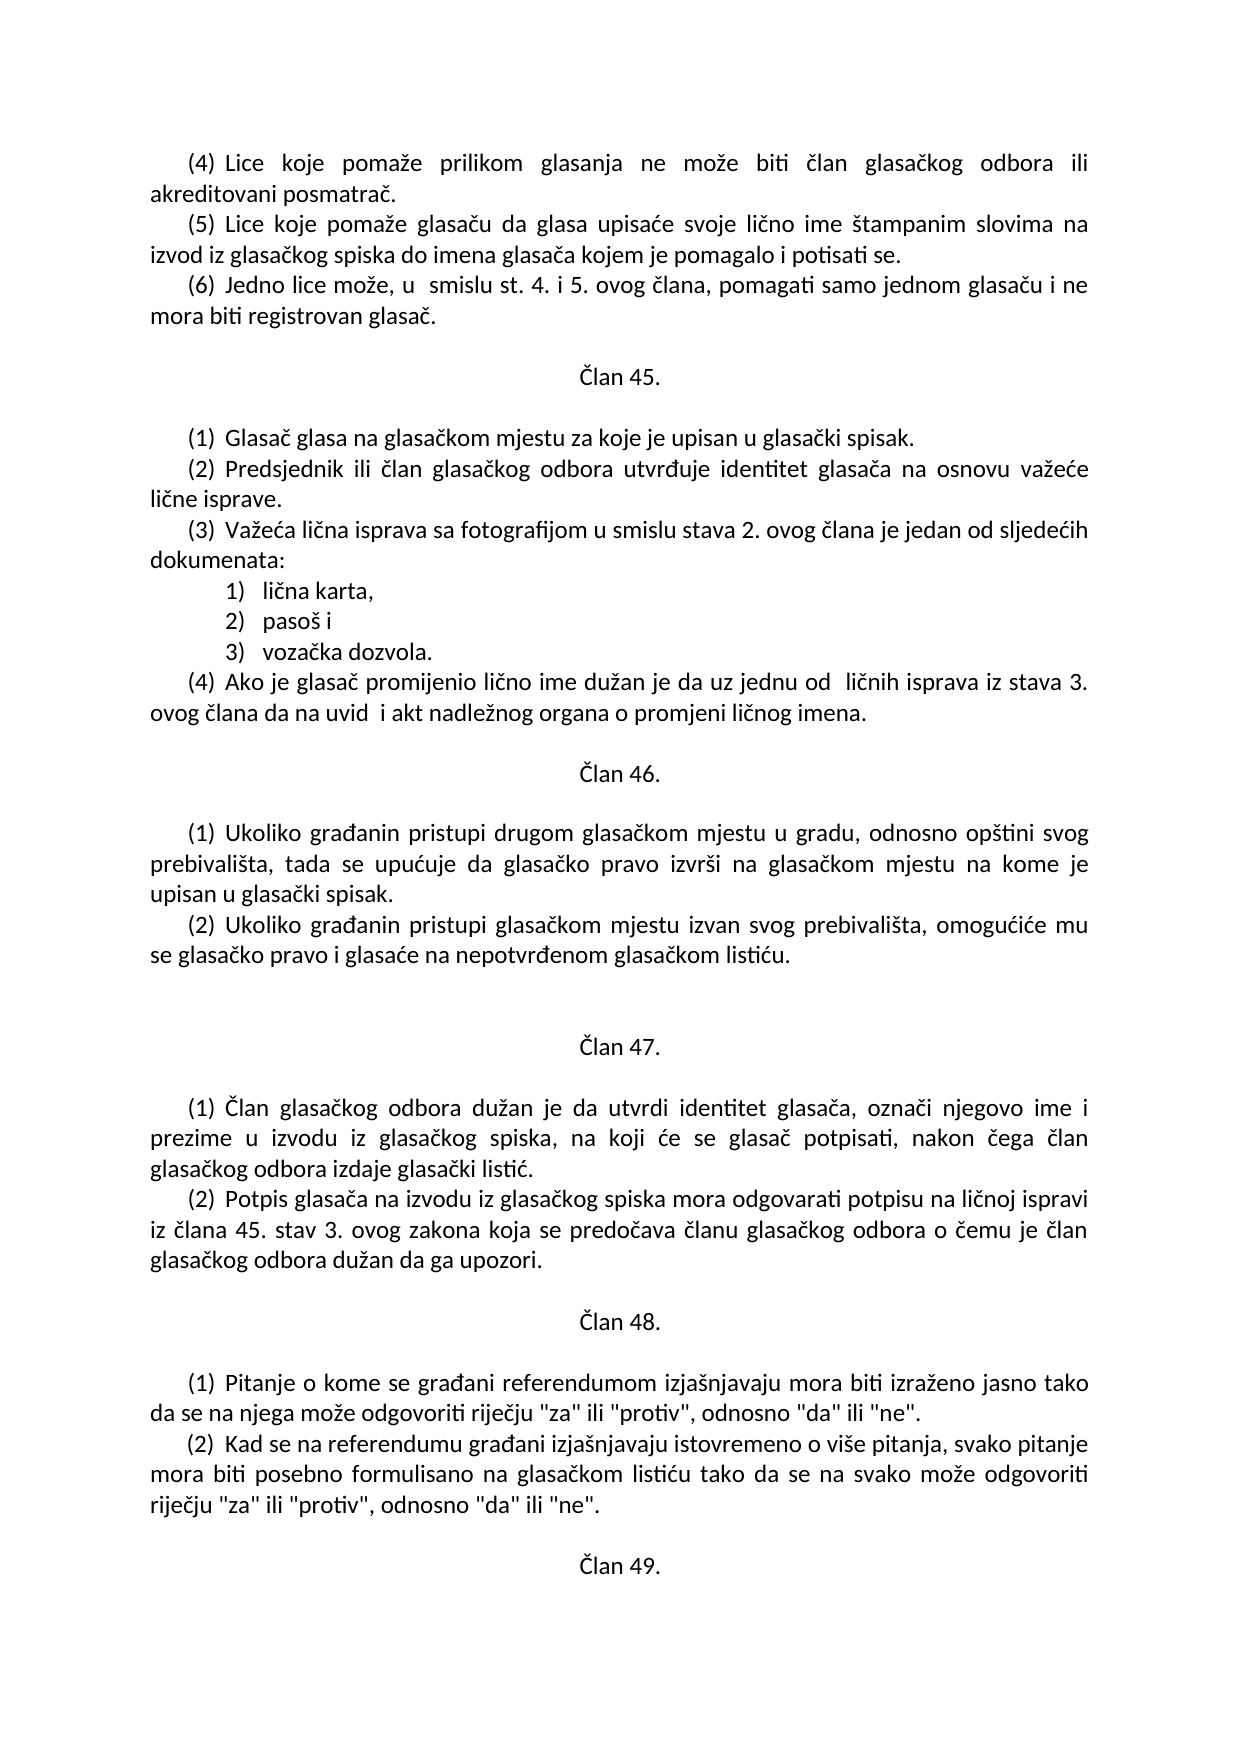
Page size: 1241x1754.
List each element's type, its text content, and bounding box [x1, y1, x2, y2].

list Potpis glasača na izvodu iz glasačkog spiska mora odgovarati potpisu na ličnoj ispravi iz člana 45. stav 3. ovog zakona koja se predočava članu glasačkog odbora o čemu je član glasačkog odbora dužan da ga upozori. [150, 1183, 1090, 1275]
list Ukoliko građanin pristupi drugom glasačkom mjestu u gradu, odnosno opštini svog prebivališta, tada se upućuje da glasačko pravo izvrši na glasačkom mjestu na kome je upisan u glasački spisak. [150, 817, 1090, 909]
list Predsjednik ili član glasačkog odbora utvrđuje identitet glasača na osnovu važeće lične isprave. [150, 453, 1090, 514]
list Lice koje pomaže prilikom glasanja ne može biti član glasačkog odbora ili akreditovani posmatrač. [150, 148, 1090, 209]
text Član 49. [150, 1550, 1090, 1580]
list lična karta, [225, 575, 1090, 605]
list Važeća lična isprava sa fotografijom u smislu stava 2. ovog člana je jedan od slјedećih dokumenata: [150, 514, 1090, 575]
list Član glasačkog odbora dužan je da utvrdi identitet glasača, označi njegovo ime i prezime u izvodu iz glasačkog spiska, na koji će se glasač potpisati, nakon čega član glasačkog odbora izdaje glasački listić. [150, 1092, 1090, 1183]
list Glasač glasa na glasačkom mjestu za koje je upisan u glasački spisak. [187, 422, 1090, 453]
text Član 45. [150, 361, 1090, 392]
list Ako je glasač promijenio lično ime dužan je da uz jednu od ličnih isprava iz stava 3. ovog člana da na uvid i akt nadležnog organa o promjeni ličnog imena. [150, 666, 1090, 727]
list Lice koje pomaže glasaču da glasa upisaće svoje lično ime štampanim slovima na izvod iz glasačkog spiska do imena glasača kojem je pomagalo i potisati se. [150, 209, 1090, 270]
text Član 47. [150, 1031, 1090, 1061]
list Pitanje o kome se građani referendumom izjašnjavaju mora biti izraženo jasno tako da se na njega može odgovoriti riječju "za" ili "protiv", odnosno "da" ili "ne". [150, 1367, 1090, 1428]
list Jedno lice može, u smislu st. 4. i 5. ovog člana, pomagati samo jednom glasaču i ne mora biti registrovan glasač. [150, 270, 1090, 331]
list Ukoliko građanin pristupi glasačkom mjestu izvan svog prebivališta, omogućiće mu se glasačko pravo i glasaće na nepotvrđenom glasačkom listiću. [150, 909, 1090, 970]
text Član 48. [150, 1306, 1090, 1336]
list pasoš i [225, 605, 1090, 636]
text Član 46. [150, 758, 1090, 788]
list vozačka dozvola. [225, 636, 1090, 666]
list Kad se na referendumu građani izjašnjavaju istovremeno o više pitanja, svako pitanje mora biti posebno formulisano na glasačkom listiću tako da se na svako može odgovoriti riječju "za" ili "protiv", odnosno "da" ili "ne". [150, 1428, 1090, 1519]
